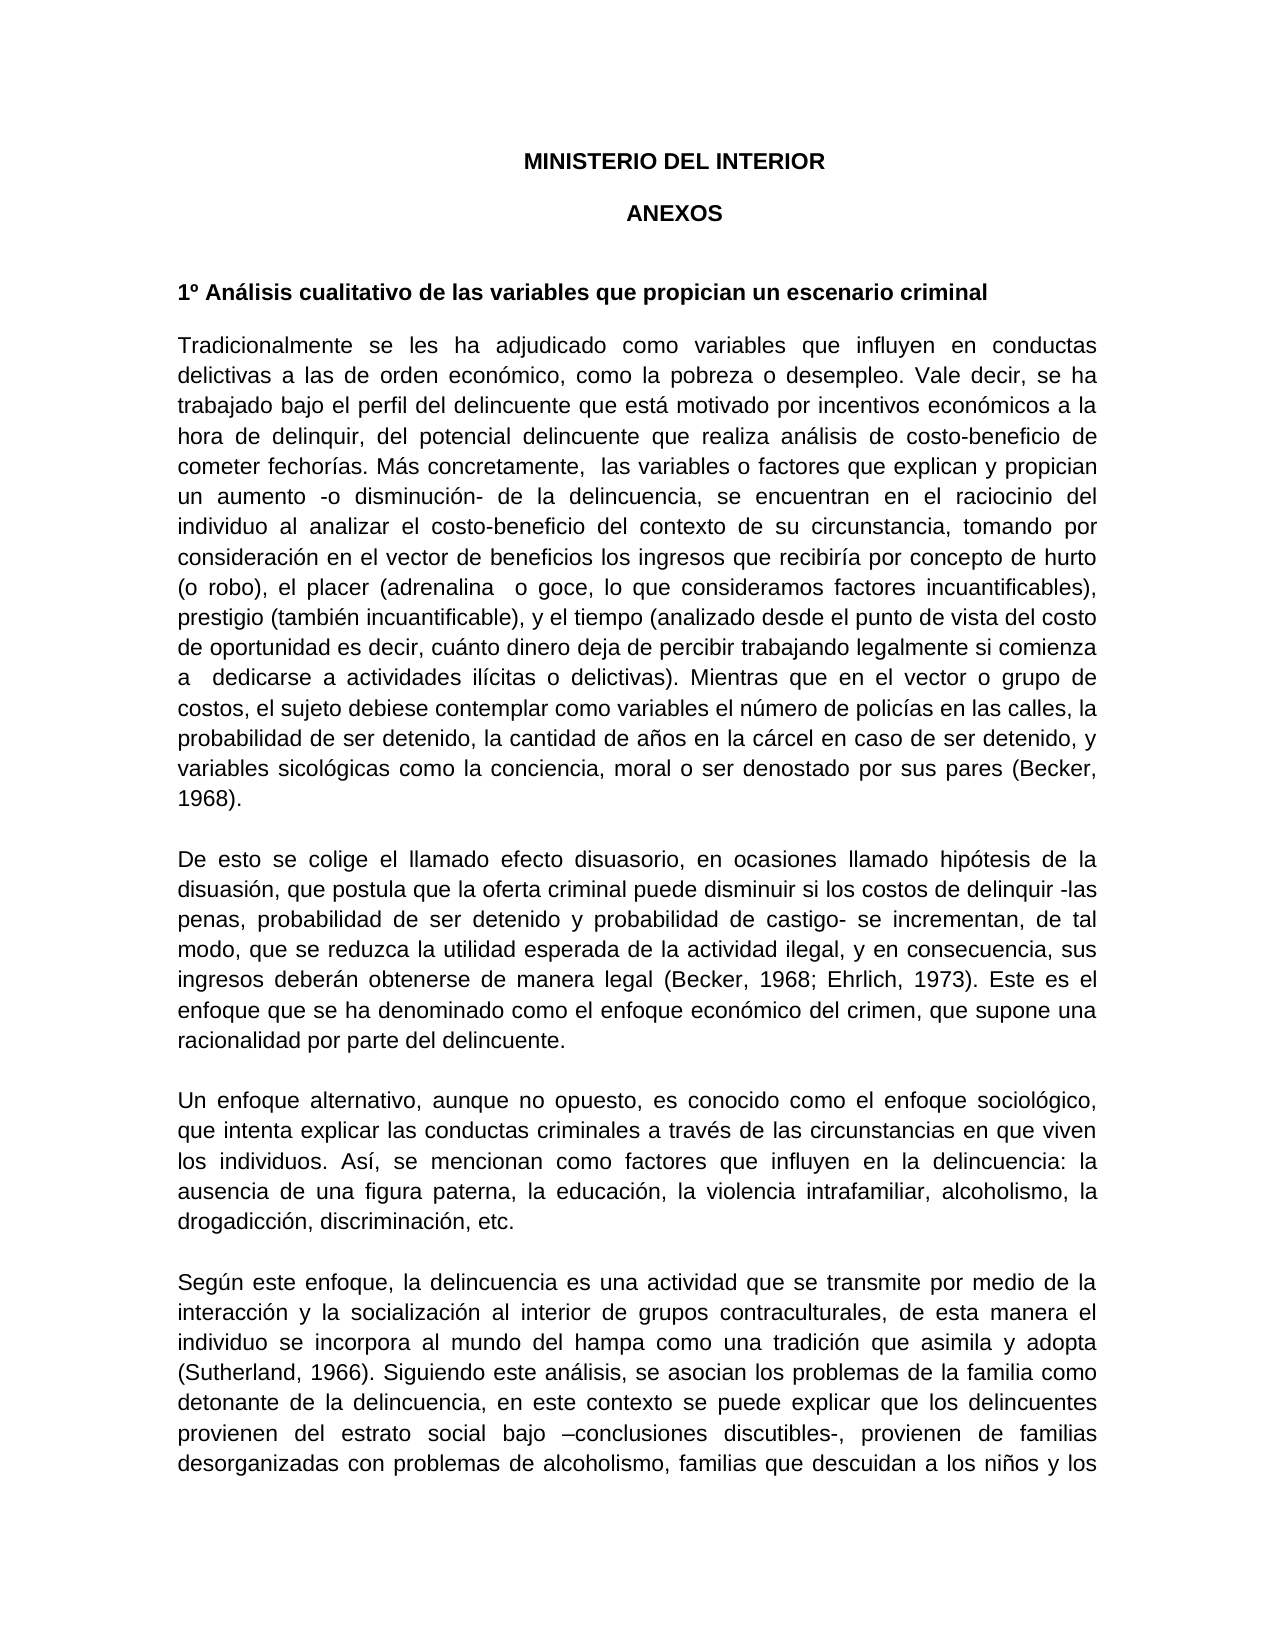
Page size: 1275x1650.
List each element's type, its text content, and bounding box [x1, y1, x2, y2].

text De esto se colige el llamado efecto disuasorio, en ocasiones llamado hipótesis de la disuasión, que postula que la oferta criminal puede disminuir si los costos de delinquir -las penas, probabilidad de ser detenido y probabilidad de castigo- se incrementan, de tal modo, que se reduzca la utilidad esperada de la actividad ilegal, y en consecuencia, sus ingresos deberán obtenerse de manera legal (Becker, 1968; Ehrlich, 1973). Este es el enfoque que se ha denominado como el enfoque económico del crimen, que supone una racionalidad por parte del delincuente. [177, 846, 1098, 1053]
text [177, 1268, 1098, 1476]
text MINISTERIO DEL INTERIOR [177, 148, 1098, 174]
text Tradicionalmente se les ha adjudicado como variables que influyen en conductas delictivas a las de orden económico, como la pobreza o desempleo. Vale decir, se ha trabajado bajo el perfil del delincuente que está motivado por incentivos económicos a la hora de delinquir, del potencial delincuente que realiza análisis de costo-beneficio de cometer fechorías. Más concretamente, las variables o factores que explican y propician un aumento -o disminución- de la delincuencia, se encuentran en el raciocinio del individuo al analizar el costo-beneficio del contexto de su circunstancia, tomando por consideración en el vector de beneficios los ingresos que recibiría por concepto de hurto (o robo), el placer (adrenalina o goce, lo que consideramos factores incuantificables), prestigio (también incuantificable), y el tiempo (analizado desde el punto de vista del costo de oportunidad es decir, cuánto dinero deja de percibir trabajando legalmente si comienza a dedicarse a actividades ilícitas o delictivas). Mientras que en el vector o grupo de costos, el sujeto debiese contemplar como variables el número de policías en las calles, la probabilidad de ser detenido, la cantidad de años en la cárcel en caso de ser detenido, y variables sicológicas como la conciencia, moral o ser denostado por sus pares (Becker, 1968). [177, 332, 1098, 812]
text Un enfoque alternativo, aunque no opuesto, es conocido como el enfoque sociológico, que intenta explicar las conductas criminales a través de las circunstancias en que viven los individuos. Así, se mencionan como factores que influyen en la delincuencia: la ausencia de una figura paterna, la educación, la violencia intrafamiliar, alcoholismo, la drogadicción, discriminación, etc. [177, 1087, 1098, 1234]
text 1º Análisis cualitativo de las variables que propician un escenario criminal [177, 279, 1098, 306]
text ANEXOS [177, 200, 1098, 227]
